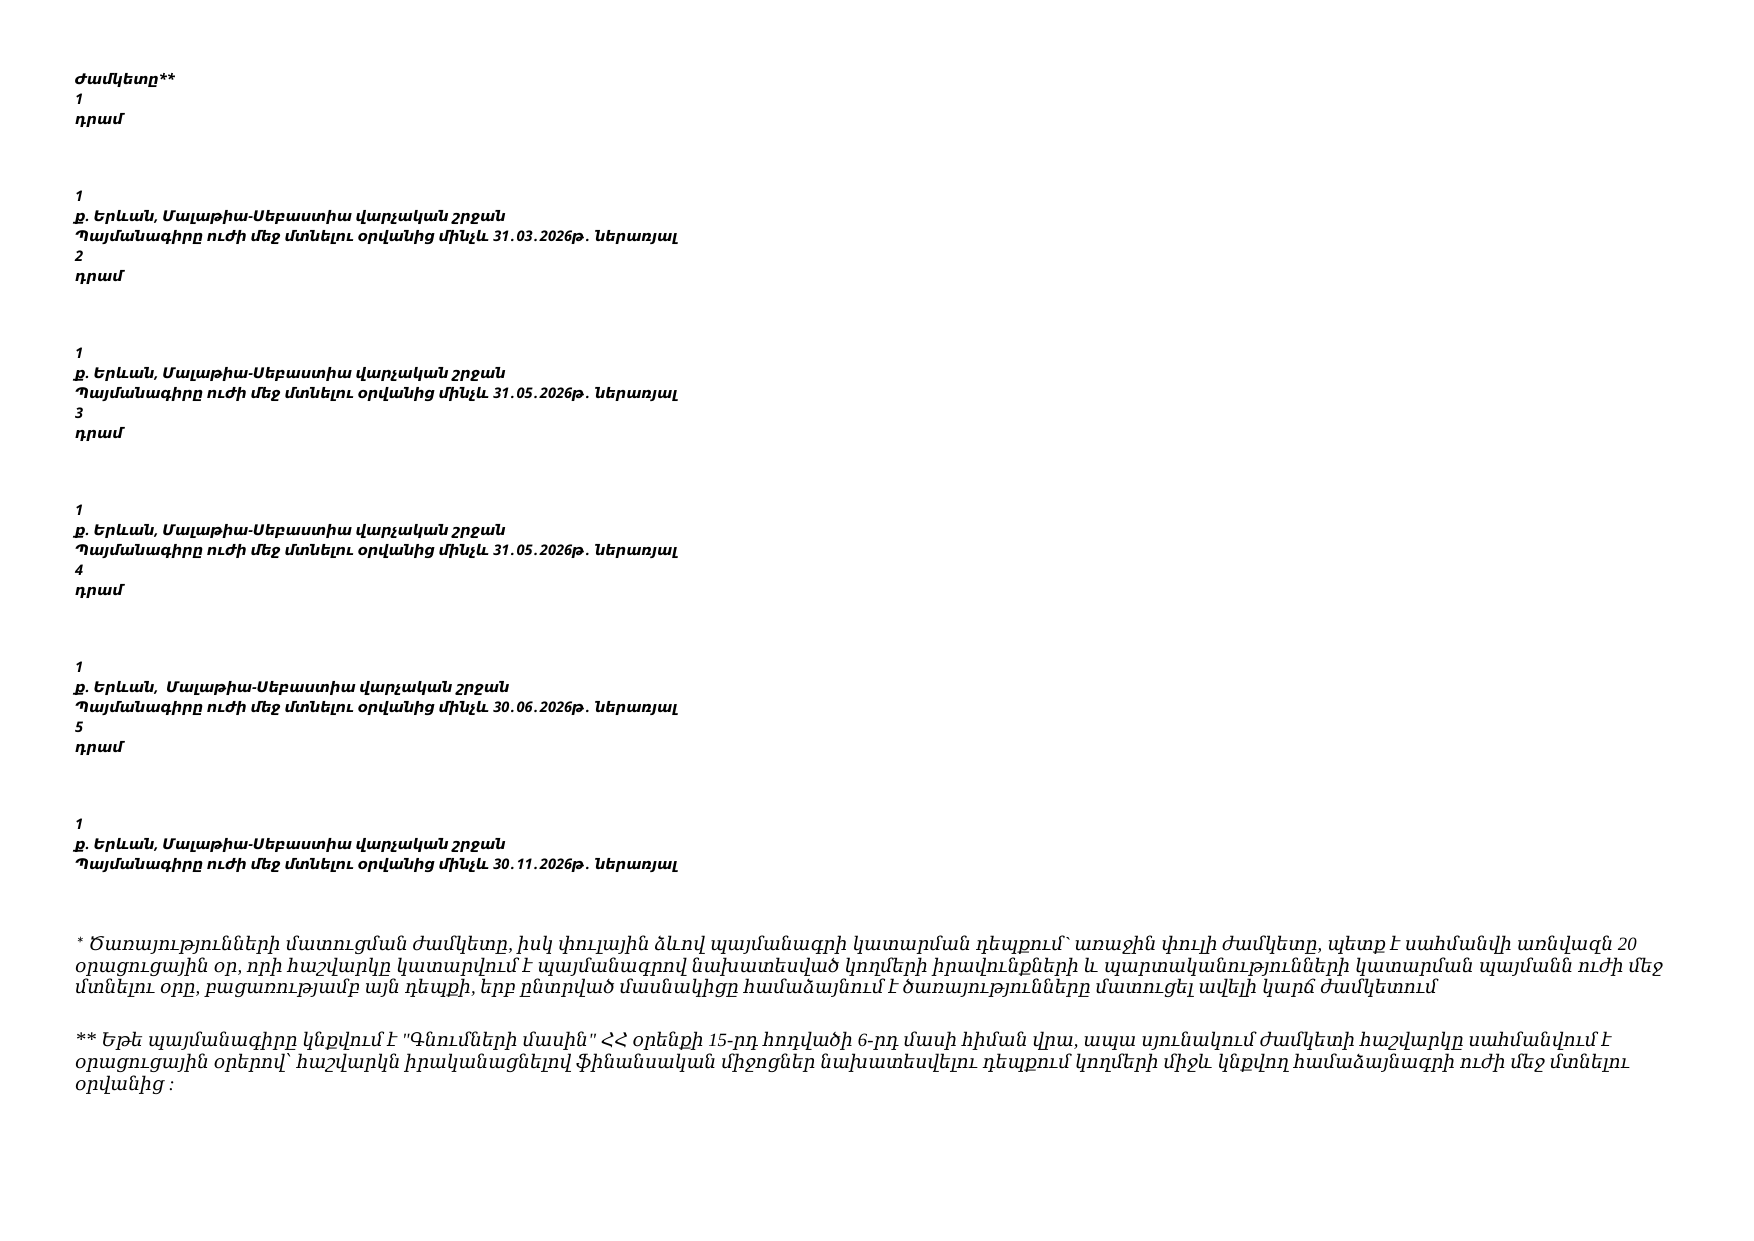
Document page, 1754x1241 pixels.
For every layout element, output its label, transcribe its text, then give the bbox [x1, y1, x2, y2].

text ** Եթե պայմանագիրը կնքվում է "Գնումների մասին" ՀՀ օրենքի 15-րդ հոդվածի 6-րդ մասի հիման վրա, ապա սյունակում ժամկետի հաշվարկը սահմանվում է օրացուցային օրերով՝ հաշվարկն իրականացնելով ֆինանսական միջոցներ նախատեսվելու դեպքում կողմերի միջև կնքվող համաձայնագրի ուժի մեջ մտնելու օրվանից : [75, 1027, 1698, 1094]
text * Ծառայությունների մատուցման ժամկետը, իսկ փուլային ձևով պայմանագրի կատարման դեպքում` առաջին փուլի ժամկետը, պետք է սահմանվի առնվազն 20 օրացուցային օր, որի հաշվարկը կատարվում է պայմանագրով նախատեսված կողմերի իրավունքների և պարտականությունների կատարման պայմանն ուժի մեջ մտնելու օրը, բացառությամբ այն դեպքի, երբ ընտրված մասնակիցը համաձայնում է ծառայությունները մատուցել ավելի կարճ ժամկետում [75, 932, 1698, 998]
